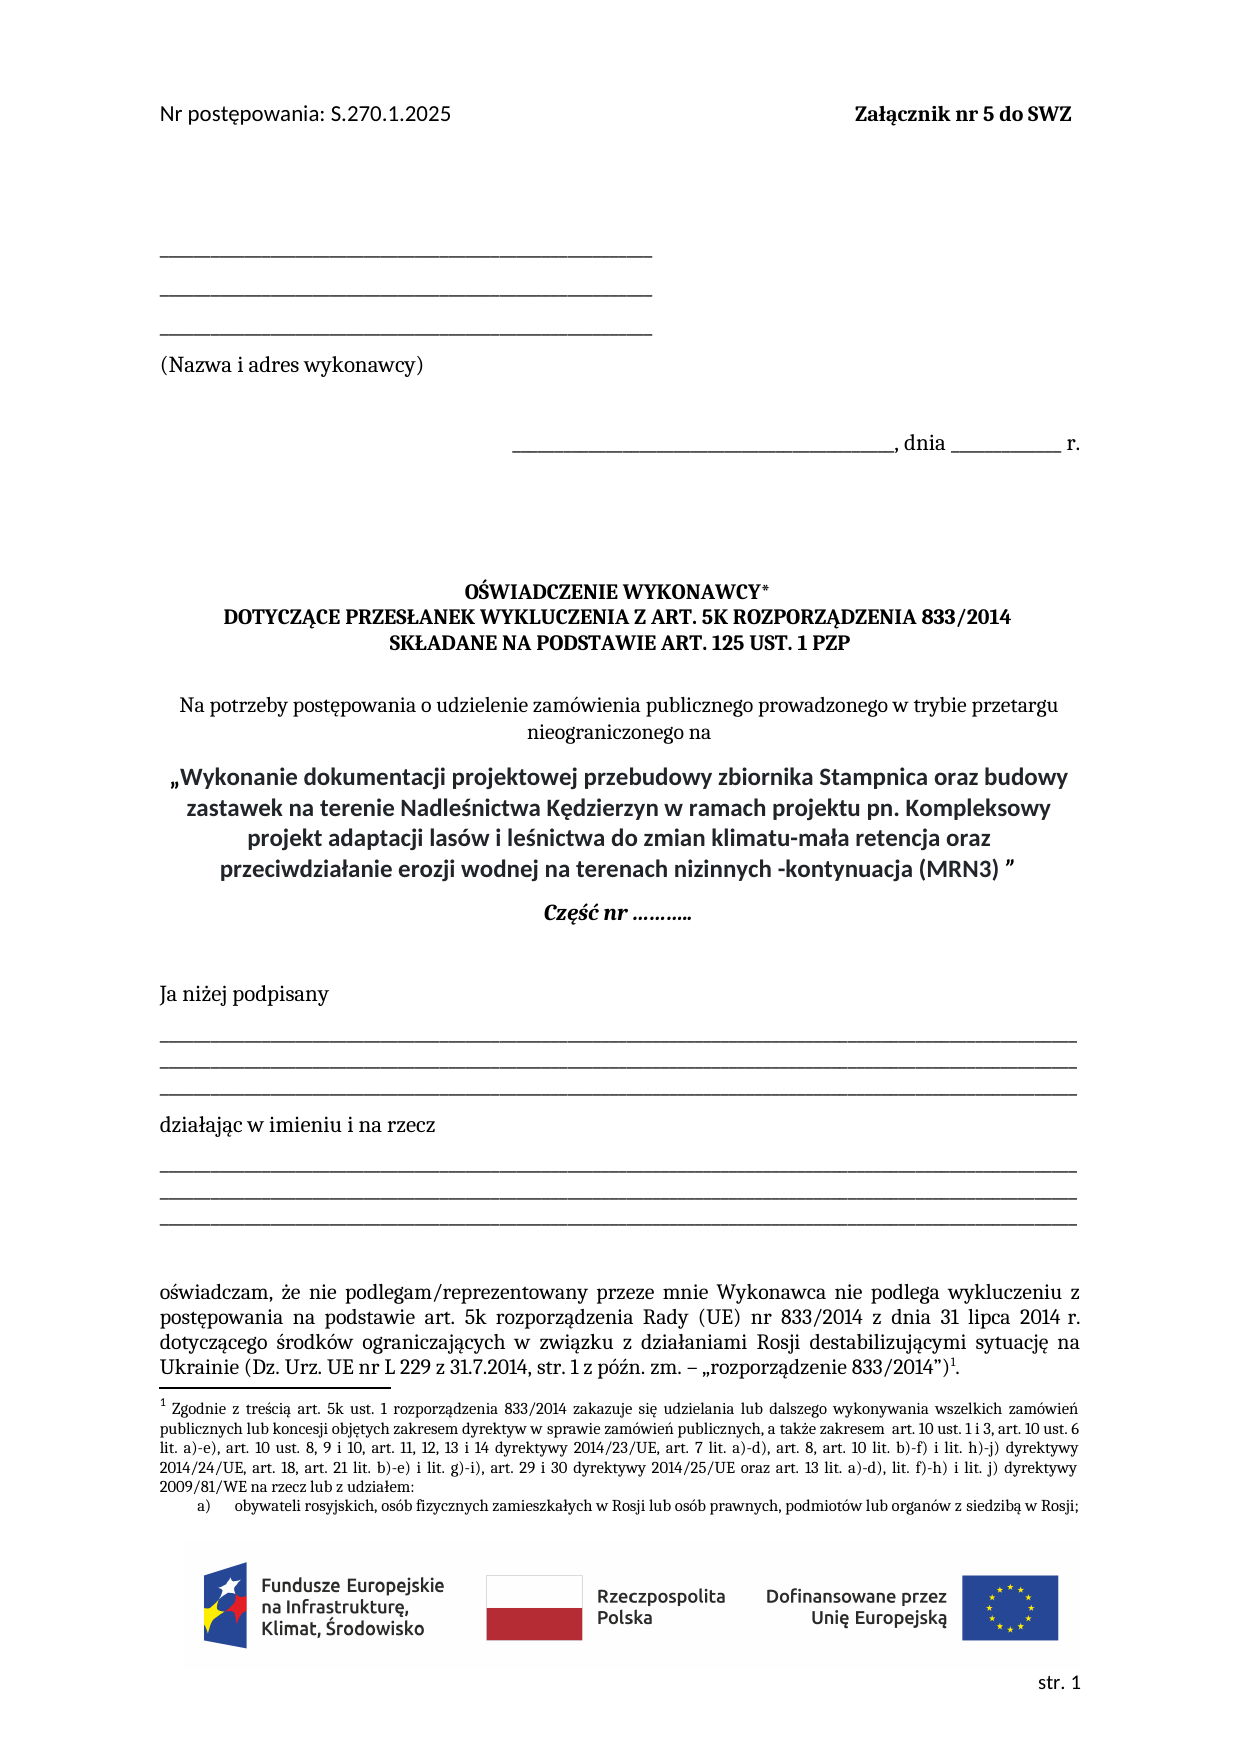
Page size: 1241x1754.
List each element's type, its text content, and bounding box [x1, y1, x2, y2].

text ____________________________________________________________________________________________________________________________________________________________________________________________________________________________________________________________________________________________________________________________________ [159, 1150, 1081, 1229]
text __________________________________________________________ [159, 274, 1081, 300]
text działając w imieniu i na rzecz [159, 1111, 1081, 1138]
text OŚWIADCZENIE WYKONAWCY* DOTYCZĄCE PRZESŁANEK WYKLUCZENIA Z ART. 5K ROZPORZĄDZENIA 833/2014 SKŁADANE NA PODSTAWIE ART. 125 UST. 1 PZP [159, 580, 1081, 656]
text __________________________________________________________ [159, 313, 1081, 339]
text __________________________________________________________ [159, 235, 1081, 261]
text Ja niżej podpisany [159, 981, 1081, 1007]
picture [182, 1541, 1081, 1670]
text Część nr ……….. [159, 900, 1079, 927]
text Na potrzeby postępowania o udzielenie zamówienia publicznego prowadzonego w trybie przetargu nieograniczonego na [159, 693, 1079, 745]
text _____________________________________________, dnia _____________ r. [159, 429, 1081, 456]
text „Wykonanie dokumentacji projektowej przebudowy zbiornika Stampnica oraz budowy zastawek na terenie Nadleśnictwa Kędzierzyn w ramach projektu pn. Kompleksowy projekt adaptacji lasów i leśnictwa do zmian klimatu-mała retencja oraz przeciwdziałanie erozji wodnej na terenach nizinnych -kontynuacja (MRN3) ” [159, 761, 1079, 883]
text (Nazwa i adres wykonawcy) [159, 352, 1081, 378]
text ____________________________________________________________________________________________________________________________________________________________________________________________________________________________________________________________________________________________________________________________________ [159, 1020, 1081, 1099]
text oświadczam, że nie podlegam/reprezentowany przeze mnie Wykonawca nie podlega wykluczeniu z postępowania na podstawie art. 5k rozporządzenia Rady (UE) nr 833/2014 z dnia 31 lipca 2014 r. dotyczącego środków ograniczających w związku z działaniami Rosji destabilizującymi sytuację na Ukrainie (Dz. Urz. UE nr L 229 z 31.7.2014, str. 1 z późn. zm. – „rozporządzenie 833/2014”). [159, 1279, 1081, 1380]
